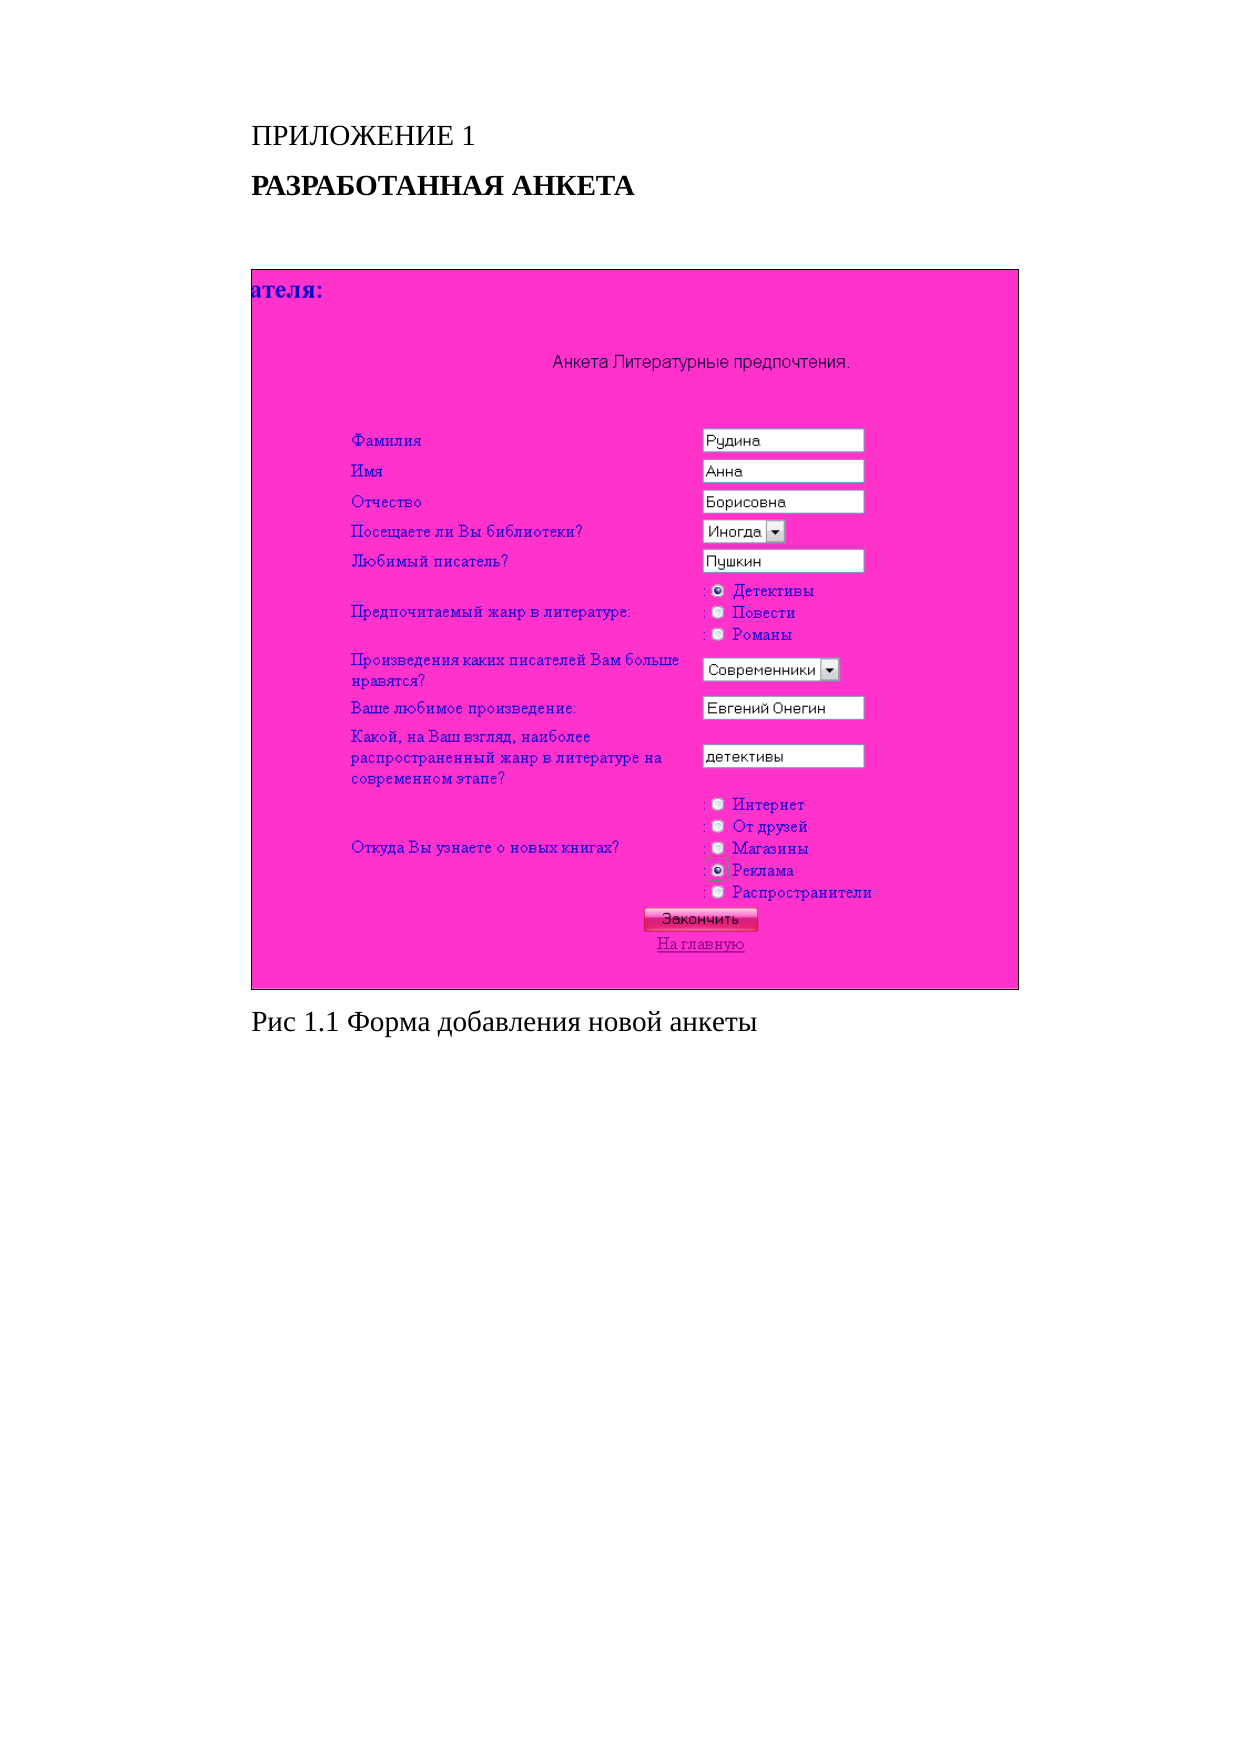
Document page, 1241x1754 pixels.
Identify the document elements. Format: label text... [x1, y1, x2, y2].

text Рис 1.1 Форма добавления новой анкеты [177, 1004, 1152, 1037]
picture [252, 270, 1018, 989]
subtitle Разработанная анкета [177, 168, 1152, 202]
text приложение 1 [177, 118, 1152, 152]
